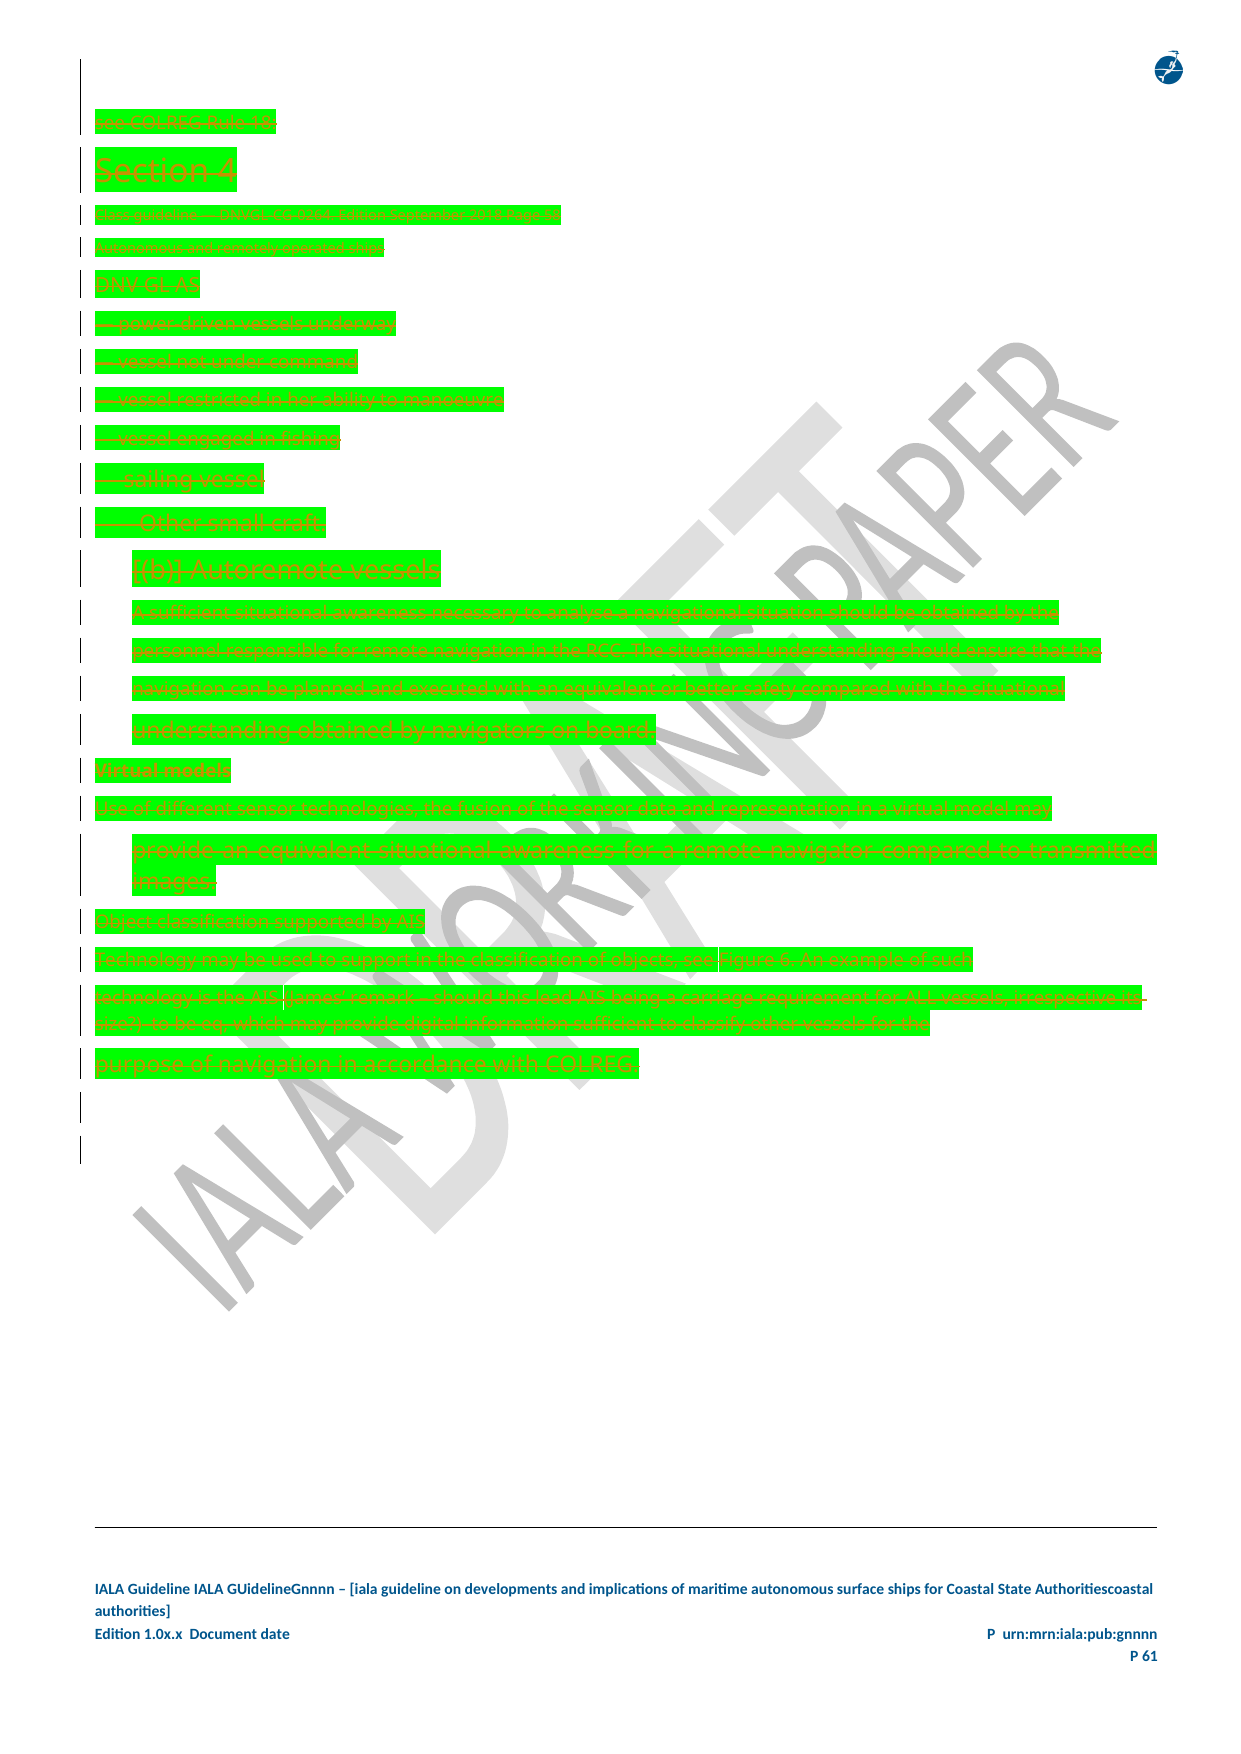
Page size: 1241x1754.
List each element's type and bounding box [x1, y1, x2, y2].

picture [1123, 0, 1241, 119]
